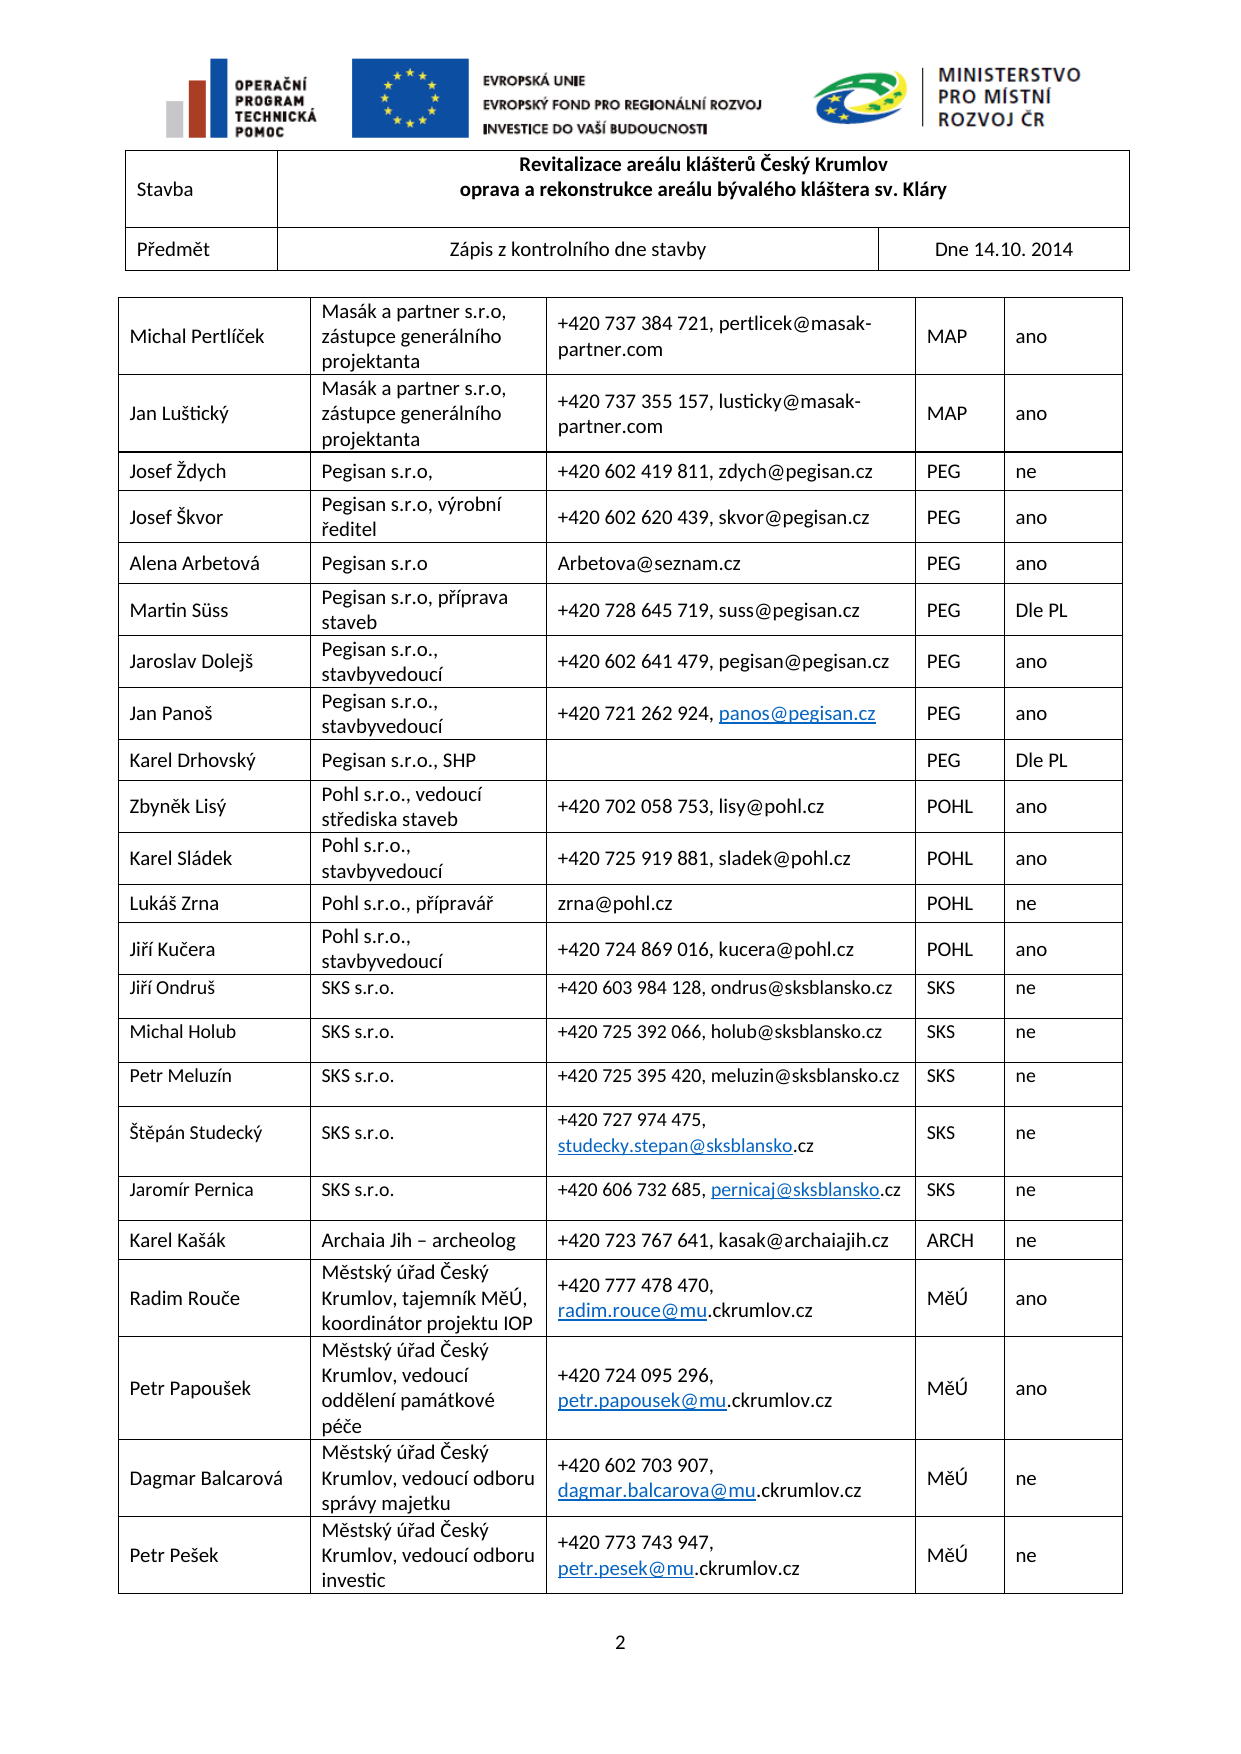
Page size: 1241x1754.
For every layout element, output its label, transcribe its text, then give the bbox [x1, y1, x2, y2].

table_cell +420 702 058 753, lisy@pohl.cz [547, 781, 915, 832]
table_cell Radim Rouče [119, 1260, 310, 1336]
table_cell Jiří Ondruš [119, 975, 310, 1018]
table_cell ano [1005, 688, 1122, 739]
table_cell +420 721 262 924, panos@pegisan.cz [547, 688, 915, 739]
table_cell Městský úřad Český Krumlov, tajemník MěÚ, koordinátor projektu IOP [311, 1260, 546, 1336]
table_cell SKS [916, 1177, 1004, 1220]
table_cell Martin Süss [119, 584, 310, 635]
table_cell MěÚ [916, 1260, 1004, 1336]
table_cell PEG [916, 688, 1004, 739]
table_cell ano [1005, 636, 1122, 687]
table_cell PEG [916, 543, 1004, 583]
table_cell SKS [916, 975, 1004, 1018]
table_cell Petr Papoušek [119, 1337, 310, 1438]
table_cell SKS s.r.o. [311, 1107, 546, 1176]
table_cell +420 723 767 641, kasak@archaiajih.cz [547, 1221, 915, 1258]
table_cell Pegisan s.r.o., stavbyvedoucí [311, 636, 546, 687]
table_cell Petr Pešek [119, 1517, 310, 1593]
table_cell PEG [916, 636, 1004, 687]
table_cell Jiří Kučera [119, 923, 310, 974]
table_cell MAP [916, 298, 1004, 374]
table_cell Masák a partner s.r.o, zástupce generálního projektanta [311, 298, 546, 374]
table_cell Štěpán Studecký [119, 1107, 310, 1176]
table_cell Pegisan s.r.o., SHP [311, 740, 546, 780]
table_cell Městský úřad Český Krumlov, vedoucí odboru investic [311, 1517, 546, 1593]
table_cell POHL [916, 885, 1004, 922]
table_cell Pegisan s.r.o, výrobní ředitel [311, 491, 546, 542]
table_cell Pegisan s.r.o., stavbyvedoucí [311, 688, 546, 739]
table_cell Michal Pertlíček [119, 298, 310, 374]
table_cell ne [1005, 885, 1122, 922]
table_cell SKS [916, 1019, 1004, 1062]
table_cell Petr Meluzín [119, 1063, 310, 1106]
table_cell PEG [916, 453, 1004, 490]
table_cell ne [1005, 975, 1122, 1018]
table_cell [547, 740, 915, 780]
table_cell +420 602 620 439, skvor@pegisan.cz [547, 491, 915, 542]
table_cell +420 727 974 475, studecky.stepan@sksblansko.cz [547, 1107, 915, 1176]
table_cell +420 725 392 066, holub@sksblansko.cz [547, 1019, 915, 1062]
table_cell ano [1005, 923, 1122, 974]
table_cell Josef Škvor [119, 491, 310, 542]
table_cell ano [1005, 543, 1122, 583]
table_cell ne [1005, 1063, 1122, 1106]
table_cell Dagmar Balcarová [119, 1440, 310, 1516]
table_cell +420 606 732 685, pernicaj@sksblansko.cz [547, 1177, 915, 1220]
table_cell Pohl s.r.o., stavbyvedoucí [311, 923, 546, 974]
table_cell SKS [916, 1107, 1004, 1176]
table_cell ano [1005, 1337, 1122, 1438]
table_cell PEG [916, 491, 1004, 542]
table_cell Jaroslav Dolejš [119, 636, 310, 687]
table_cell Jan Panoš [119, 688, 310, 739]
table_cell SKS s.r.o. [311, 975, 546, 1018]
table_cell POHL [916, 781, 1004, 832]
table_cell Arbetova@seznam.cz [547, 543, 915, 583]
table_cell ne [1005, 1107, 1122, 1176]
table_cell Pohl s.r.o., vedoucí střediska staveb [311, 781, 546, 832]
table_cell SKS [916, 1063, 1004, 1106]
table_cell ne [1005, 1440, 1122, 1516]
table_cell Pohl s.r.o., stavbyvedoucí [311, 833, 546, 883]
table_cell Pohl s.r.o., přípravář [311, 885, 546, 922]
picture [147, 45, 1091, 147]
table_cell ano [1005, 833, 1122, 883]
table_cell Karel Sládek [119, 833, 310, 883]
table_cell Karel Drhovský [119, 740, 310, 780]
table_cell Pegisan s.r.o, [311, 453, 546, 490]
table_cell +420 724 869 016, kucera@pohl.cz [547, 923, 915, 974]
table_cell +420 602 419 811, zdych@pegisan.cz [547, 453, 915, 490]
table_cell Městský úřad Český Krumlov, vedoucí odboru správy majetku [311, 1440, 546, 1516]
table_cell ne [1005, 1517, 1122, 1593]
table_cell MěÚ [916, 1440, 1004, 1516]
table_cell +420 737 355 157, lusticky@masak-partner.com [547, 375, 915, 451]
table_cell ne [1005, 1019, 1122, 1062]
table_cell MAP [916, 375, 1004, 451]
table_cell +420 602 641 479, pegisan@pegisan.cz [547, 636, 915, 687]
table_cell Jaromír Pernica [119, 1177, 310, 1220]
table_cell MěÚ [916, 1337, 1004, 1438]
table_cell Pegisan s.r.o [311, 543, 546, 583]
table_cell Dle PL [1005, 584, 1122, 635]
table_cell SKS s.r.o. [311, 1063, 546, 1106]
table_cell Alena Arbetová [119, 543, 310, 583]
table_cell PEG [916, 584, 1004, 635]
table_cell ano [1005, 298, 1122, 374]
table_cell Masák a partner s.r.o, zástupce generálního projektanta [311, 375, 546, 451]
table_cell Jan Luštický [119, 375, 310, 451]
table_cell Archaia Jih – archeolog [311, 1221, 546, 1258]
table_cell +420 725 395 420, meluzin@sksblansko.cz [547, 1063, 915, 1106]
table_cell ARCH [916, 1221, 1004, 1258]
table_cell ne [1005, 453, 1122, 490]
table_cell zrna@pohl.cz [547, 885, 915, 922]
table_cell +420 777 478 470, radim.rouce@mu.ckrumlov.cz [547, 1260, 915, 1336]
table_cell Josef Ždych [119, 453, 310, 490]
table_cell POHL [916, 833, 1004, 883]
table_cell +420 602 703 907, dagmar.balcarova@mu.ckrumlov.cz [547, 1440, 915, 1516]
table_cell +420 728 645 719, suss@pegisan.cz [547, 584, 915, 635]
table_cell +420 737 384 721, pertlicek@masak-partner.com [547, 298, 915, 374]
table_cell ano [1005, 375, 1122, 451]
table_cell +420 724 095 296, petr.papousek@mu.ckrumlov.cz [547, 1337, 915, 1438]
table_cell ano [1005, 1260, 1122, 1336]
table_cell Dle PL [1005, 740, 1122, 780]
table_cell MěÚ [916, 1517, 1004, 1593]
table_cell Lukáš Zrna [119, 885, 310, 922]
table_cell Karel Kašák [119, 1221, 310, 1258]
table_cell ne [1005, 1221, 1122, 1258]
table_cell Městský úřad Český Krumlov, vedoucí oddělení památkové péče [311, 1337, 546, 1438]
table_cell Michal Holub [119, 1019, 310, 1062]
table_cell +420 725 919 881, sladek@pohl.cz [547, 833, 915, 883]
table_cell +420 603 984 128, ondrus@sksblansko.cz [547, 975, 915, 1018]
table_cell ne [1005, 1177, 1122, 1220]
table_cell ano [1005, 491, 1122, 542]
table_cell PEG [916, 740, 1004, 780]
table_cell Pegisan s.r.o, příprava staveb [311, 584, 546, 635]
table_cell SKS s.r.o. [311, 1177, 546, 1220]
table_cell +420 773 743 947, petr.pesek@mu.ckrumlov.cz [547, 1517, 915, 1593]
table_cell Zbyněk Lisý [119, 781, 310, 832]
table_cell SKS s.r.o. [311, 1019, 546, 1062]
table_cell POHL [916, 923, 1004, 974]
table_cell ano [1005, 781, 1122, 832]
